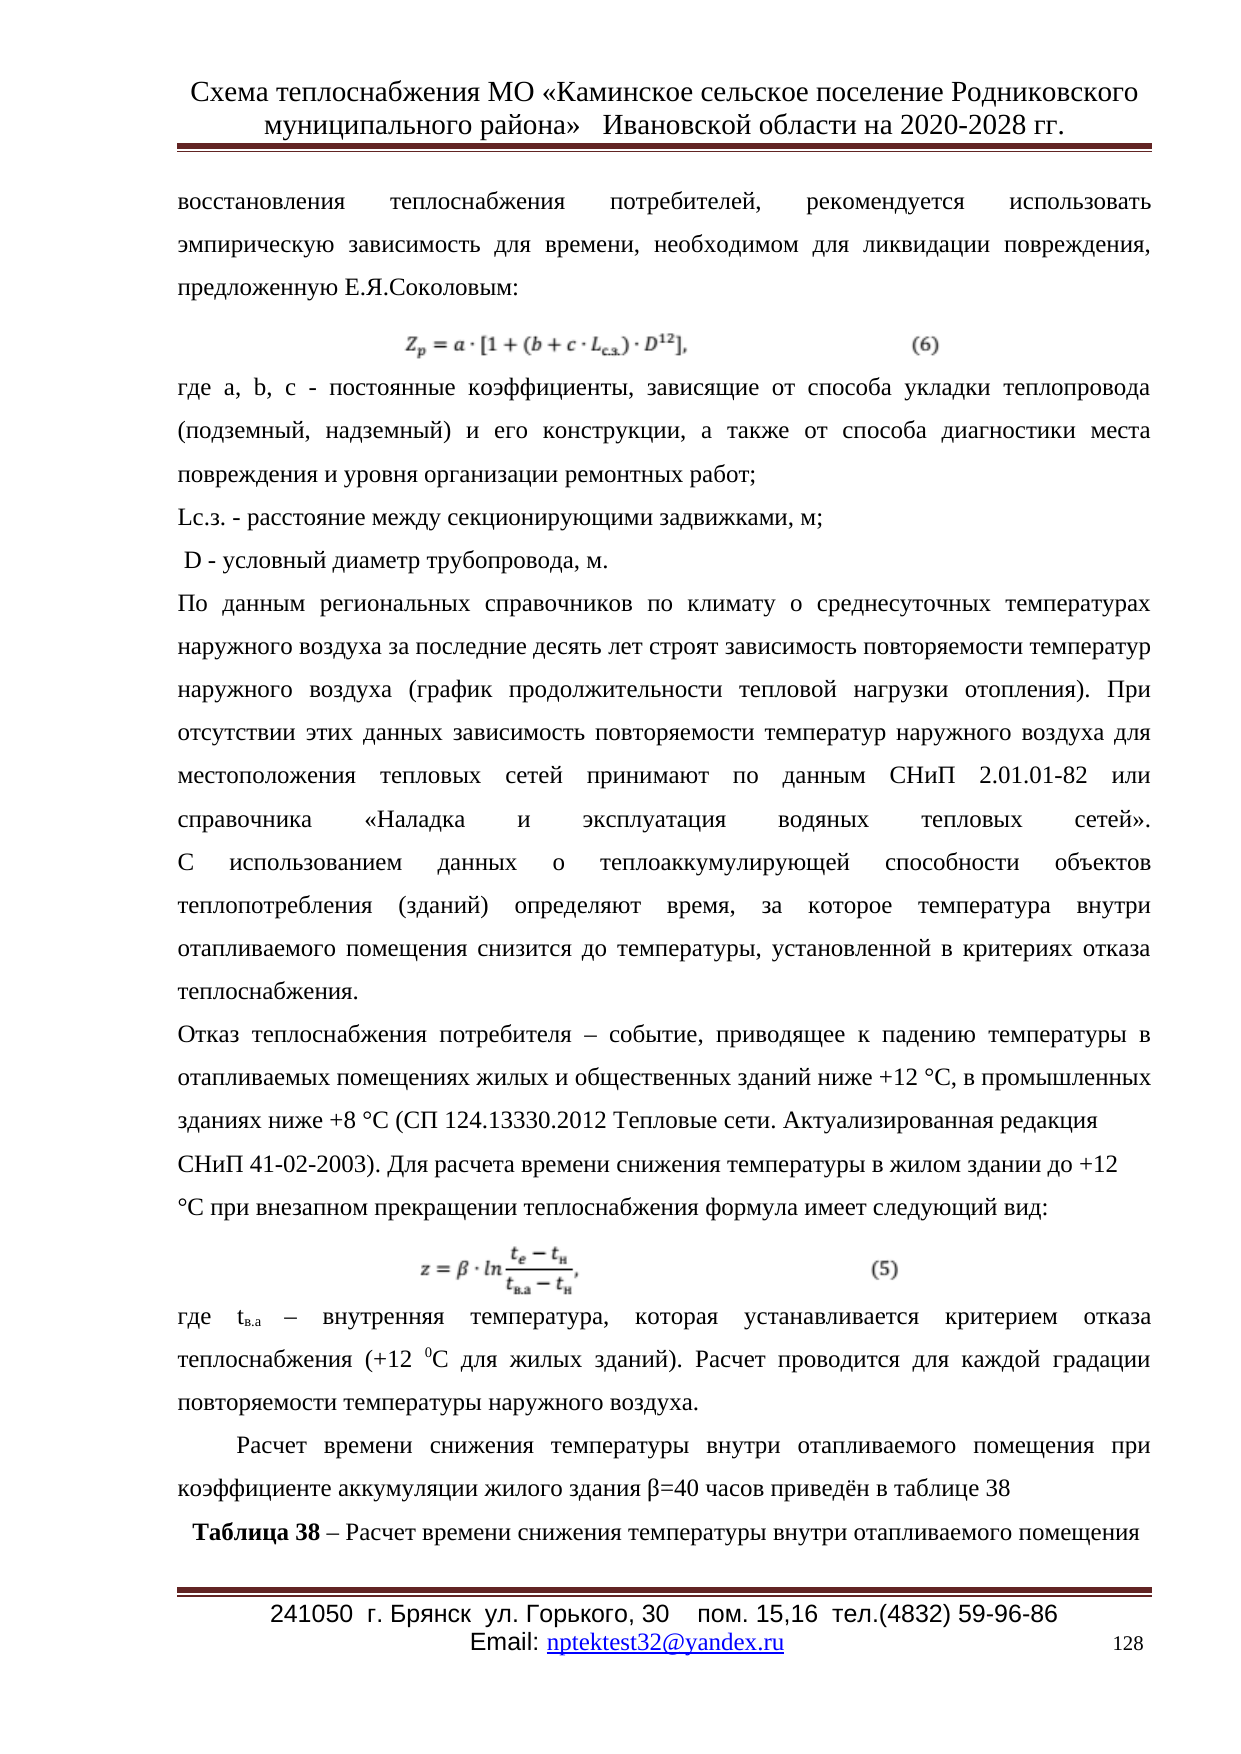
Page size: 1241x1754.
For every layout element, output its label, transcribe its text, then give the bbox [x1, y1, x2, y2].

list По данным региональных справочников по климату о среднесуточных температурах наружного воздуха за последние десять лет строят зависимость повторяемости температур наружного воздуха (график продолжительности тепловой нагрузки отопления). При отсутствии этих данных зависимость повторяемости температур наружного воздуха для местоположения тепловых сетей принимают по данным СНиП 2.01.01-82 или справочника «Наладка и эксплуатация водяных тепловых сетей». С использованием данных о теплоаккумулирующей способности объектов теплопотребления (зданий) определяют время, за которое температура внутри отапливаемого помещения снизится до температуры, установленной в критериях отказа теплоснабжения. Отказ теплоснабжения потребителя – событие, приводящее к падению температуры в отапливаемых помещениях жилых и общественных зданий ниже +12 °С, в промышленных зданиях ниже +8 °С (СП 124.13330.2012 Тепловые сети. Актуализированная редакция [177, 588, 1152, 1134]
list Lс.з. - расстояние между секционирующими задвижками, м; [177, 502, 1152, 531]
list где а, b, c - постоянные коэффициенты, зависящие от способа укладки теплопровода (подземный, надземный) и его конструкции, а также от способа диагностики места повреждения и уровня организации ремонтных работ; [177, 372, 1152, 487]
list °С при внезапном прекращении теплоснабжения формула имеет следующий вид: [177, 1192, 1152, 1221]
picture [375, 315, 954, 368]
list СНиП 41-02-2003). Для расчета времени снижения температуры в жилом здании до +12 [177, 1149, 1152, 1177]
list Расчет времени снижения температуры внутри отапливаемого помещения при коэффициенте аккумуляции жилого здания β=40 часов приведён в таблице 38 [177, 1430, 1152, 1502]
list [177, 186, 1152, 301]
list где tв.а – внутренняя температура, которая устанавливается критерием отказа теплоснабжения (+12 0С для жилых зданий). Расчет проводится для каждой градации повторяемости температуры наружного воздуха. [177, 1301, 1152, 1416]
list Таблица 38 – Расчет времени снижения температуры внутри отапливаемого помещения [177, 1517, 1152, 1545]
list D - условный диаметр трубопровода, м. [177, 545, 1152, 574]
picture [420, 1235, 909, 1296]
